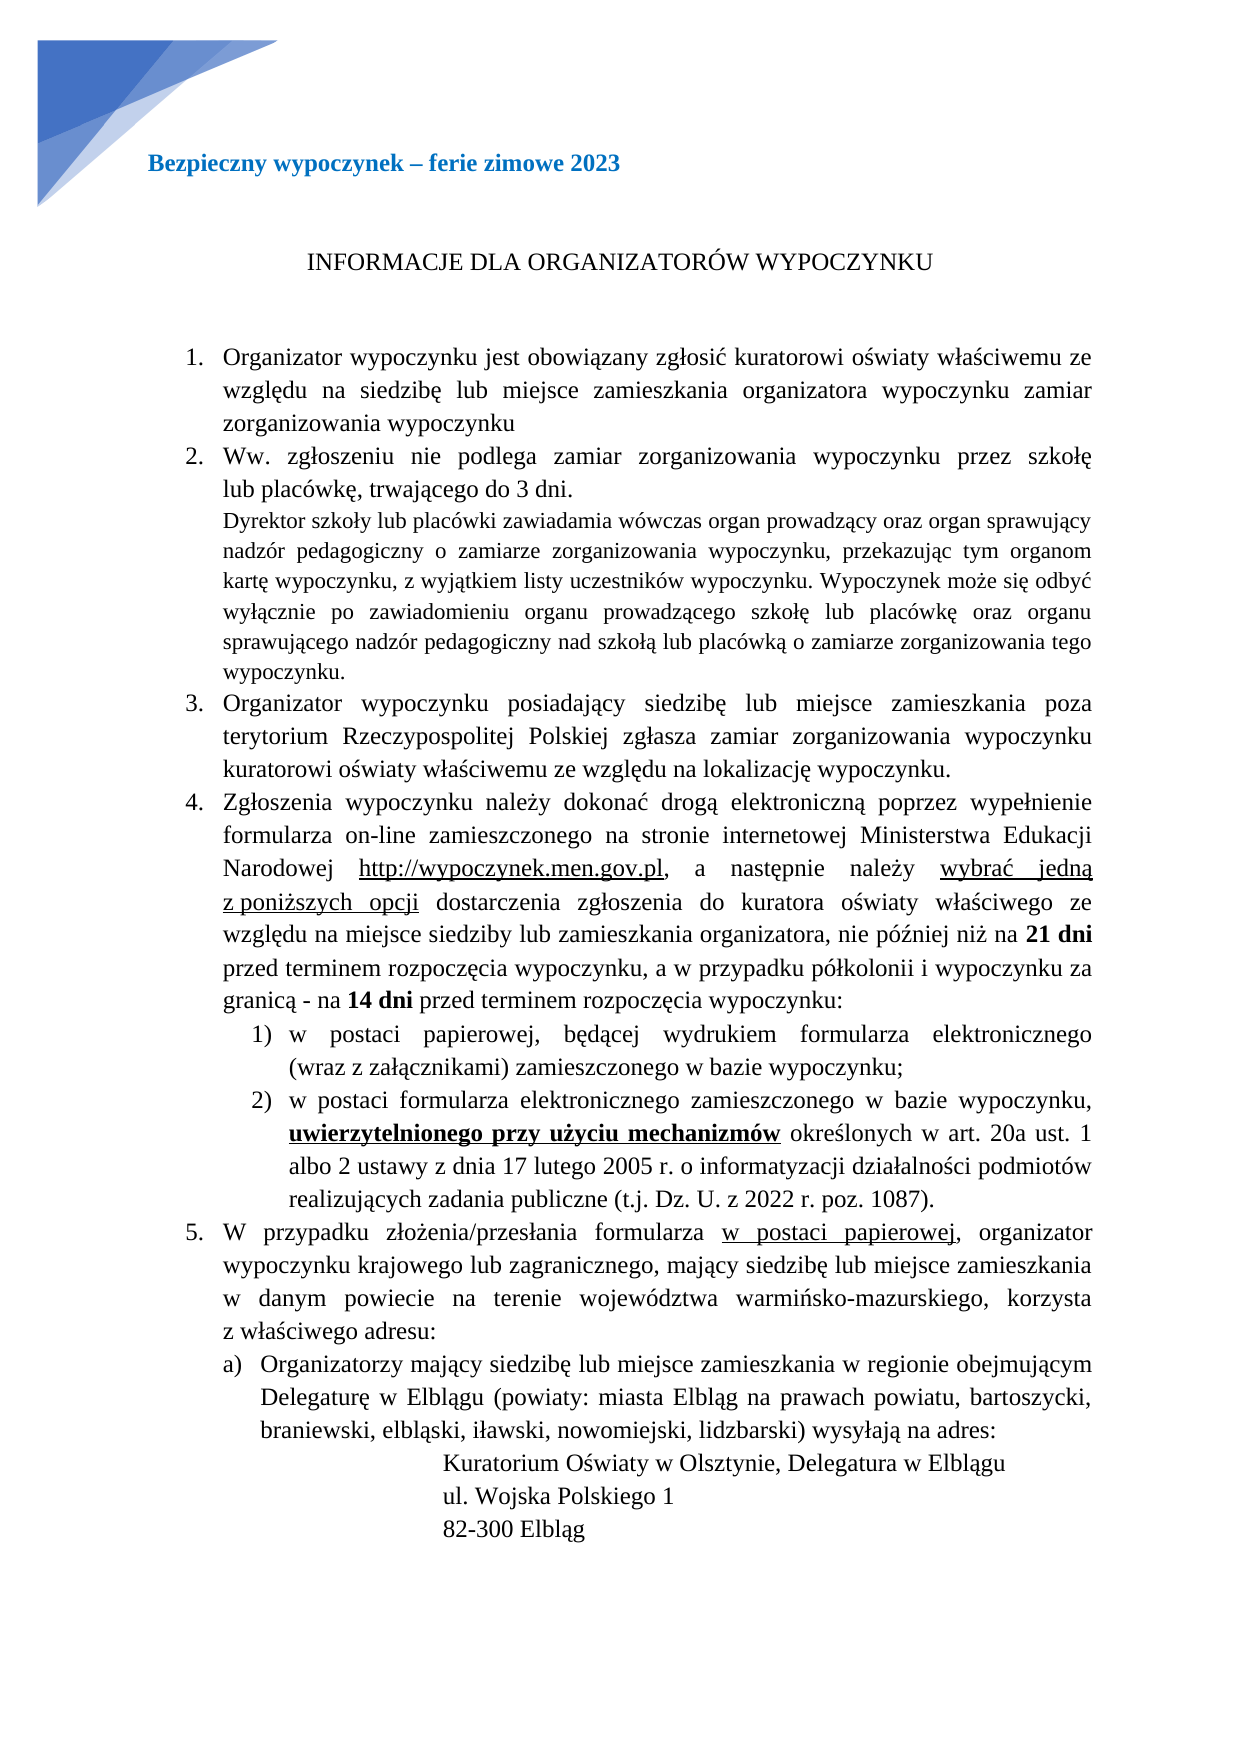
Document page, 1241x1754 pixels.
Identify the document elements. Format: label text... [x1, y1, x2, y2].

list w postaci formularza elektronicznego zamieszczonego w bazie wypoczynku, uwierzytelnionego przy użyciu mechanizmów określonych w art. 20a ust. 1 albo 2 ustawy z dnia 17 lutego 2005 r. o informatyzacji działalności podmiotów realizujących zadania publiczne (t.j. Dz. U. z 2022 r. poz. 1087). [251, 1085, 1093, 1212]
list Dyrektor szkoły lub placówki zawiadamia wówczas organ prowadzący oraz organ sprawujący nadzór pedagogiczny o zamiarze zorganizowania wypoczynku, przekazując tym organom kartę wypoczynku, z wyjątkiem listy uczestników wypoczynku. Wypoczynek może się odbyć wyłącznie po zawiadomieniu organu prowadzącego szkołę lub placówkę oraz organu sprawującego nadzór pedagogiczny nad szkołą lub placówką o zamiarze zorganizowania tego wypoczynku. [223, 507, 1093, 684]
list Organizator wypoczynku jest obowiązany zgłosić kuratorowi oświaty właściwemu ze względu na siedzibę lub miejsce zamieszkania organizatora wypoczynku zamiar zorganizowania wypoczynku [185, 342, 1093, 437]
text 82-300 Elbląg [369, 1514, 1093, 1543]
text Bezpieczny wypoczynek – ferie zimowe 2023 [148, 148, 1093, 176]
list Organizatorzy mający siedzibę lub miejsce zamieszkania w regionie obejmującym Delegaturę w Elblągu (powiaty: miasta Elbląg na prawach powiatu, bartoszycki, braniewski, elbląski, iławski, nowomiejski, lidzbarski) wysyłają na adres: [223, 1349, 1093, 1444]
text ul. Wojska Polskiego 1 [443, 1481, 1093, 1510]
text INFORMACJE DLA ORGANIZATORÓW WYPOCZYNKU [148, 247, 1093, 275]
list w postaci papierowej, będącej wydrukiem formularza elektronicznego (wraz z załącznikami) zamieszczonego w bazie wypoczynku; [251, 1019, 1093, 1080]
list W przypadku złożenia/przesłania formularza w postaci papierowej, organizator wypoczynku krajowego lub zagranicznego, mający siedzibę lub miejsce zamieszkania w danym powiecie na terenie województwa warmińsko-mazurskiego, korzysta z właściwego adresu: [185, 1217, 1093, 1344]
list Organizator wypoczynku posiadający siedzibę lub miejsce zamieszkania poza terytorium Rzeczypospolitej Polskiej zgłasza zamiar zorganizowania wypoczynku kuratorowi oświaty właściwemu ze względu na lokalizację wypoczynku. [185, 688, 1093, 783]
list Ww. zgłoszeniu nie podlega zamiar zorganizowania wypoczynku przez szkołę lub placówkę, trwającego do 3 dni. [185, 441, 1093, 503]
picture [37, 40, 279, 209]
list Zgłoszenia wypoczynku należy dokonać drogą elektroniczną poprzez wypełnienie formularza on-line zamieszczonego na stronie internetowej Ministerstwa Edukacji Narodowej http://wypoczynek.men.gov.pl, a następnie należy wybrać jedną z poniższych opcji dostarczenia zgłoszenia do kuratora oświaty właściwego ze względu na miejsce siedziby lub zamieszkania organizatora, nie później niż na 21 dni przed terminem rozpoczęcia wypoczynku, a w przypadku półkolonii i wypoczynku za granicą - na 14 dni przed terminem rozpoczęcia wypoczynku: [185, 787, 1093, 1014]
text Kuratorium Oświaty w Olsztynie, Delegatura w Elblągu [369, 1448, 1093, 1477]
